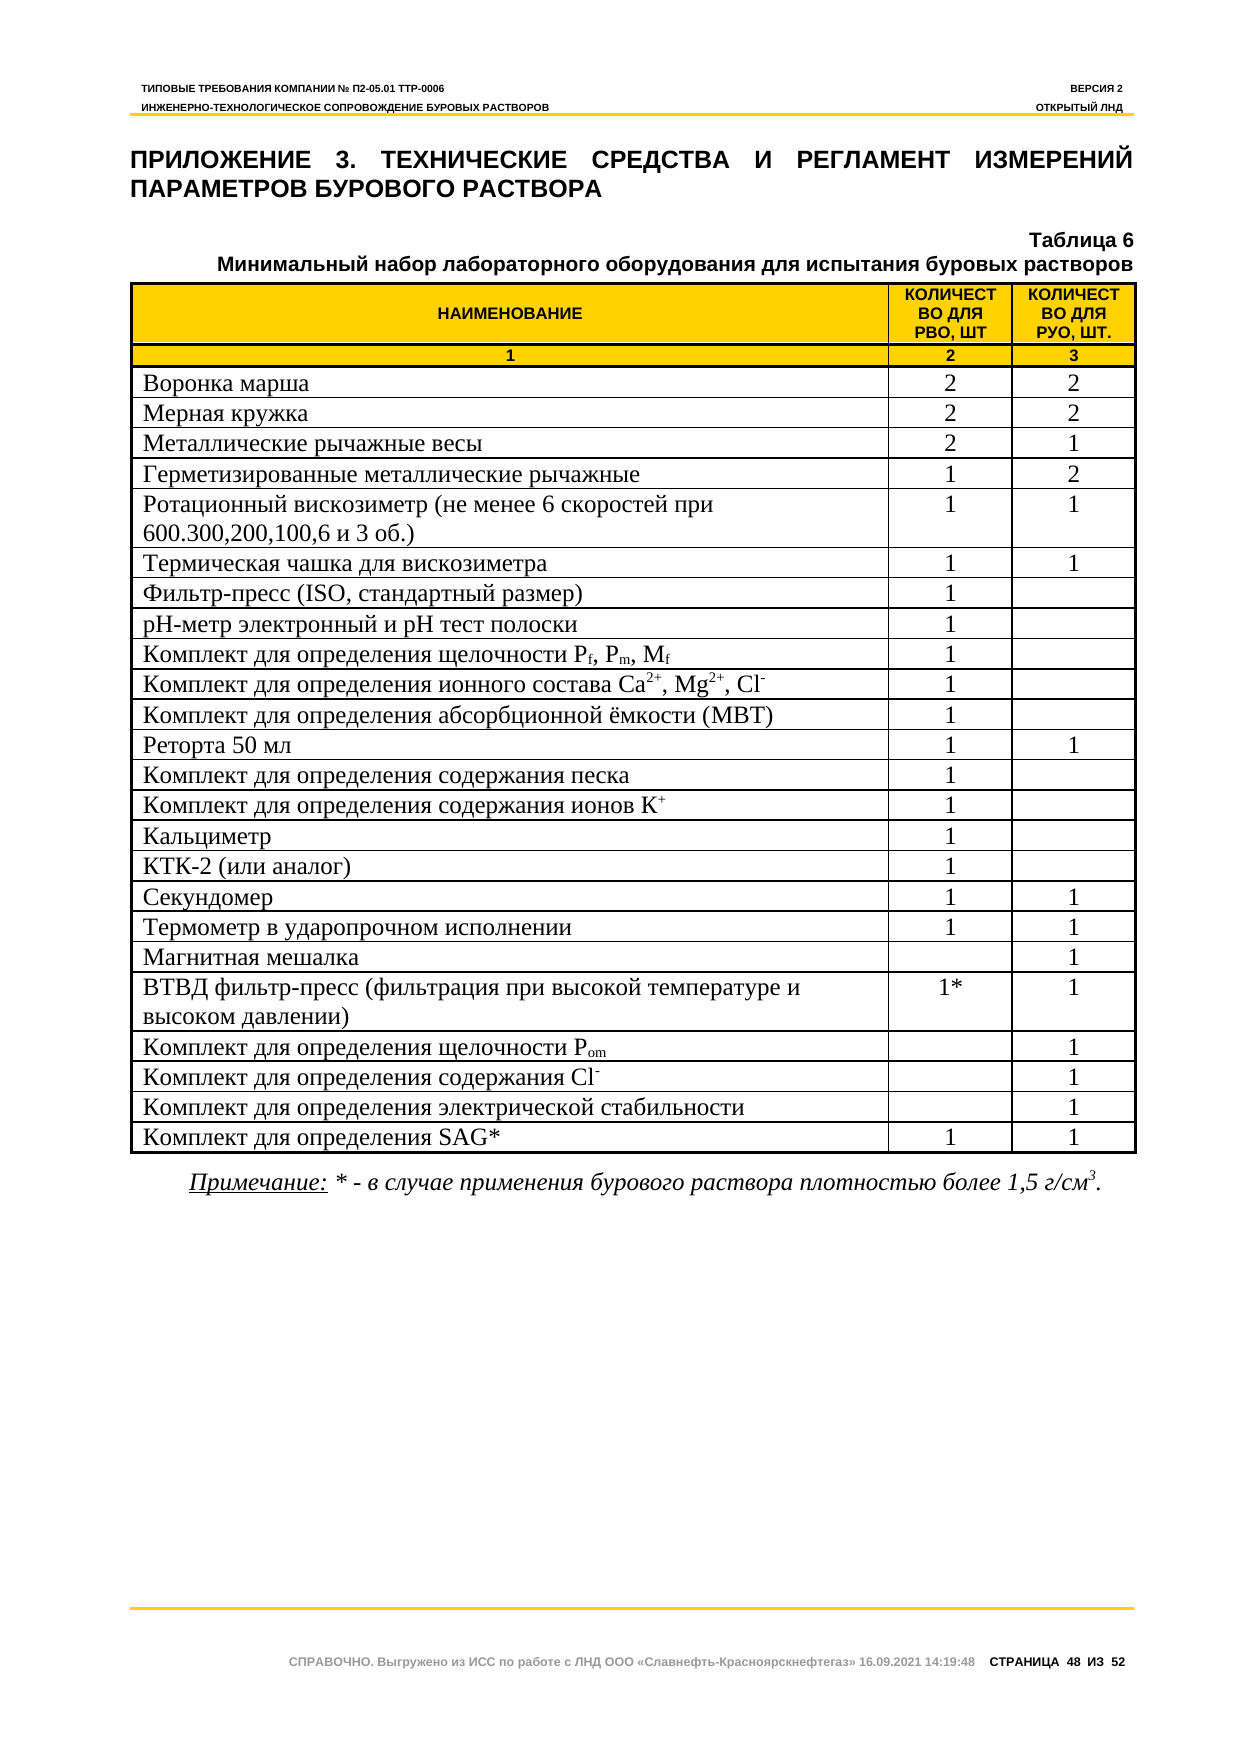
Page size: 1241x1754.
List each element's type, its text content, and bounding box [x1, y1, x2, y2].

table_cell [1013, 639, 1134, 668]
table_cell Ротационный вискозиметр (не менее 6 скоростей при 600.300,200,100,6 и 3 об.) [133, 489, 888, 547]
table_cell 1 [1013, 730, 1134, 759]
table_cell 1 [889, 791, 1011, 819]
table_cell 1 [133, 346, 888, 365]
table_cell КТК-2 (или аналог) [133, 851, 888, 880]
table_cell Комплект для определения щелочности Pf, Pm, Mf [133, 639, 888, 668]
table_cell 2 [889, 368, 1011, 397]
table_cell Комплект для определения абсорбционной ёмкости (MBT) [133, 700, 888, 728]
table_cell 1 [889, 1123, 1011, 1151]
table_cell ВТВД фильтр-пресс (фильтрация при высокой температуре и высоком давлении) [133, 973, 888, 1030]
table_cell 1 [889, 760, 1011, 789]
table_cell [889, 1032, 1011, 1060]
table_cell Комплект для определения содержания Cl- [133, 1062, 888, 1091]
table_cell Секундомер [133, 882, 888, 910]
table_cell 2 [1013, 368, 1134, 397]
table_cell [1013, 578, 1134, 607]
table_cell 1 [889, 700, 1011, 728]
table_cell 1 [889, 912, 1011, 941]
table_cell [889, 1062, 1011, 1091]
table_cell 1 [889, 578, 1011, 607]
table_header НАИМЕНОВАНИЕ [133, 285, 888, 342]
table_cell 1 [1013, 912, 1134, 941]
table_cell 1 [1013, 428, 1134, 457]
table_cell 1 [889, 730, 1011, 759]
table_cell [889, 942, 1011, 971]
table_cell Комплект для определения электрической стабильности [133, 1092, 888, 1121]
table_cell Комплект для определения SAG* [133, 1123, 888, 1151]
table_cell 1 [1013, 1123, 1134, 1151]
table_cell 1 [889, 670, 1011, 698]
text Примечание: * - в случае применения бурового раствора плотностью более 1,5 г/см3. [189, 1167, 1134, 1196]
table_cell 1 [889, 639, 1011, 668]
table_cell pH-метр электронный и рН тест полоски [133, 609, 888, 637]
table_cell 3 [1013, 346, 1134, 365]
subtitle ПРИЛОЖЕНИЕ 3. ТЕХНИЧЕСКИЕ СРЕДСТВА И РЕГЛАМЕНТ ИЗМЕРЕНИЙ ПАРАМЕТРОВ БУРОВОГО РАСТВОРА [130, 145, 1134, 203]
table_cell 1 [889, 489, 1011, 547]
table_cell [1013, 609, 1134, 637]
table_cell [1013, 851, 1134, 880]
table_cell 2 [889, 398, 1011, 427]
table_cell [1013, 760, 1134, 789]
table_cell 1 [1013, 973, 1134, 1030]
table_cell 1 [889, 548, 1011, 577]
table_cell 2 [1013, 398, 1134, 427]
table_cell Реторта 50 мл [133, 730, 888, 759]
table_cell 1 [889, 609, 1011, 637]
table_cell Термическая чашка для вискозиметра [133, 548, 888, 577]
table_cell Комплект для определения ионного состава Ca2+, Mg2+, Cl- [133, 670, 888, 698]
table_cell 2 [889, 346, 1011, 365]
table_cell 1 [1013, 1032, 1134, 1060]
table_cell 2 [1013, 459, 1134, 487]
table_cell 1 [1013, 942, 1134, 971]
table_cell 1 [1013, 1092, 1134, 1121]
table_cell [889, 1092, 1011, 1121]
table_cell [1013, 821, 1134, 850]
table_cell Комплект для определения щелочности Pom [133, 1032, 888, 1060]
text Минимальный набор лабораторного оборудования для испытания буровых растворов [130, 252, 1134, 276]
table_cell 1 [1013, 882, 1134, 910]
table_cell Термометр в ударопрочном исполнении [133, 912, 888, 941]
table_cell Магнитная мешалка [133, 942, 888, 971]
table_cell [1013, 791, 1134, 819]
table_cell [1013, 700, 1134, 728]
table_cell 1 [1013, 548, 1134, 577]
table_cell Кальциметр [133, 821, 888, 850]
table_header КОЛИЧЕСТВО ДЛЯ РУО, ШТ. [1013, 285, 1134, 342]
table_cell 1 [1013, 1062, 1134, 1091]
table_cell 1 [889, 821, 1011, 850]
table_cell Металлические рычажные весы [133, 428, 888, 457]
table_cell 1 [889, 882, 1011, 910]
table_cell 1 [889, 459, 1011, 487]
table_cell Фильтр-пресс (ISO, стандартный размер) [133, 578, 888, 607]
table_cell Воронка марша [133, 368, 888, 397]
table_cell 1* [889, 973, 1011, 1030]
table_cell Герметизированные металлические рычажные [133, 459, 888, 487]
table_header КОЛИЧЕСТВО ДЛЯ РВО, ШТ [889, 285, 1011, 342]
table_cell 2 [889, 428, 1011, 457]
table_cell 1 [889, 851, 1011, 880]
table_cell [1013, 670, 1134, 698]
table_cell Мерная кружка [133, 398, 888, 427]
table_cell Комплект для определения содержания песка [133, 760, 888, 789]
table_cell Комплект для определения содержания ионов К+ [133, 791, 888, 819]
table_cell 1 [1013, 489, 1134, 547]
